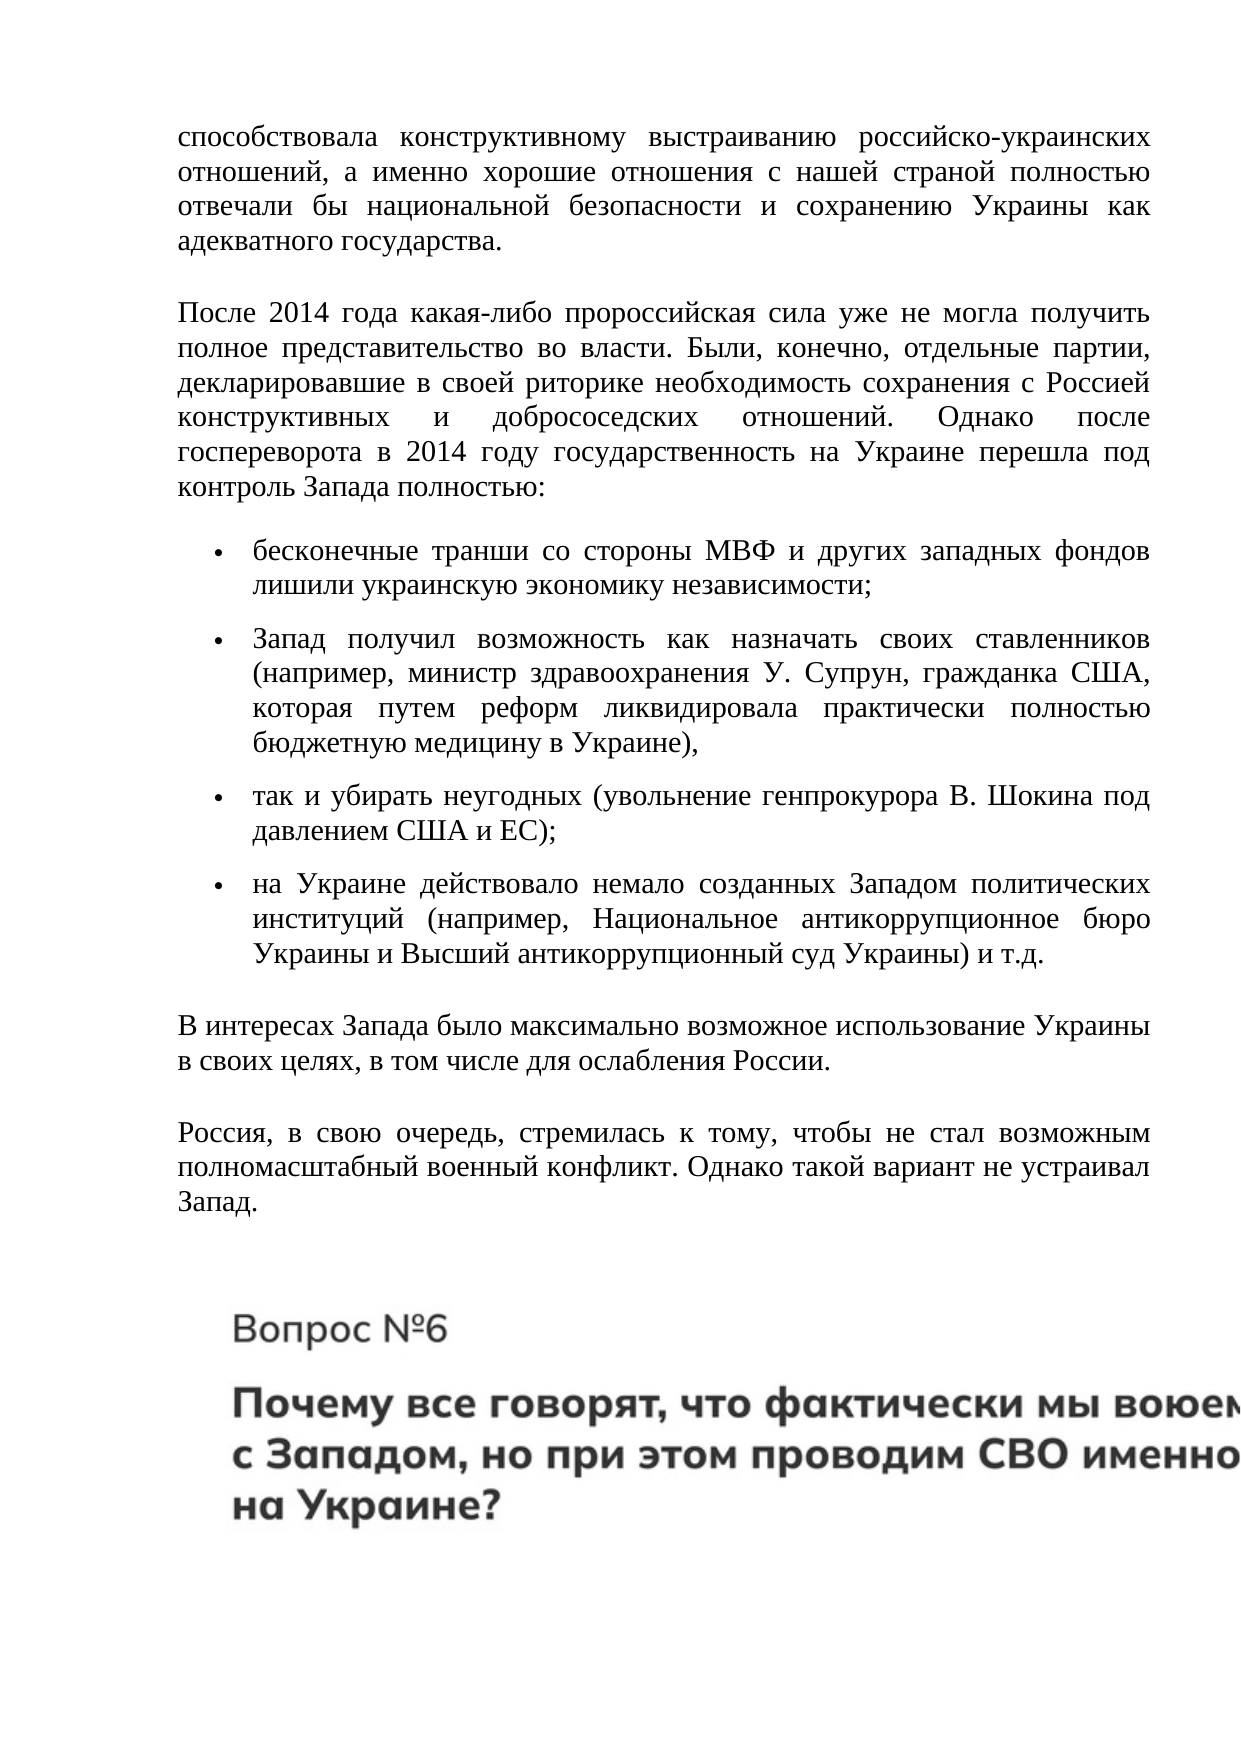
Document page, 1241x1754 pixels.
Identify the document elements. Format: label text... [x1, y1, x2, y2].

text Россия, в свою очередь, стремилась к тому, чтобы не стал возможным полномасштабный военный конфликт. Однако такой вариант не устраивал Запад. [177, 1114, 1152, 1217]
picture [177, 1217, 1241, 1605]
list на Украине действовало немало созданных Западом политических институций (например, Национальное антикоррупционное бюро Украины и Высший антикоррупционный суд Украины) и т.д. [215, 865, 1152, 969]
list так и убирать неугодных (увольнение генпрокурора В. Шокина под давлением США и ЕС); [215, 777, 1152, 847]
list бесконечные транши со стороны МВФ и других западных фондов лишили украинскую экономику независимости; [215, 532, 1152, 601]
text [177, 118, 1152, 257]
list Запад получил возможность как назначать своих ставленников (например, министр здравоохранения У. Супрун, гражданка США, которая путем реформ ликвидировала практически полностью бюджетную медицину в Украине), [215, 620, 1152, 758]
text После 2014 года какая-либо пророссийская сила уже не могла получить полное представительство во власти. Были, конечно, отдельные партии, декларировавшие в своей риторике необходимость сохранения с Россией конструктивных и добрососедских отношений. Однако после госпереворота в 2014 году государственность на Украине перешла под контроль Запада полностью: [177, 294, 1152, 502]
text В интересах Запада было максимально возможное использование Украины в своих целях, в том числе для ослабления России. [177, 1007, 1152, 1076]
